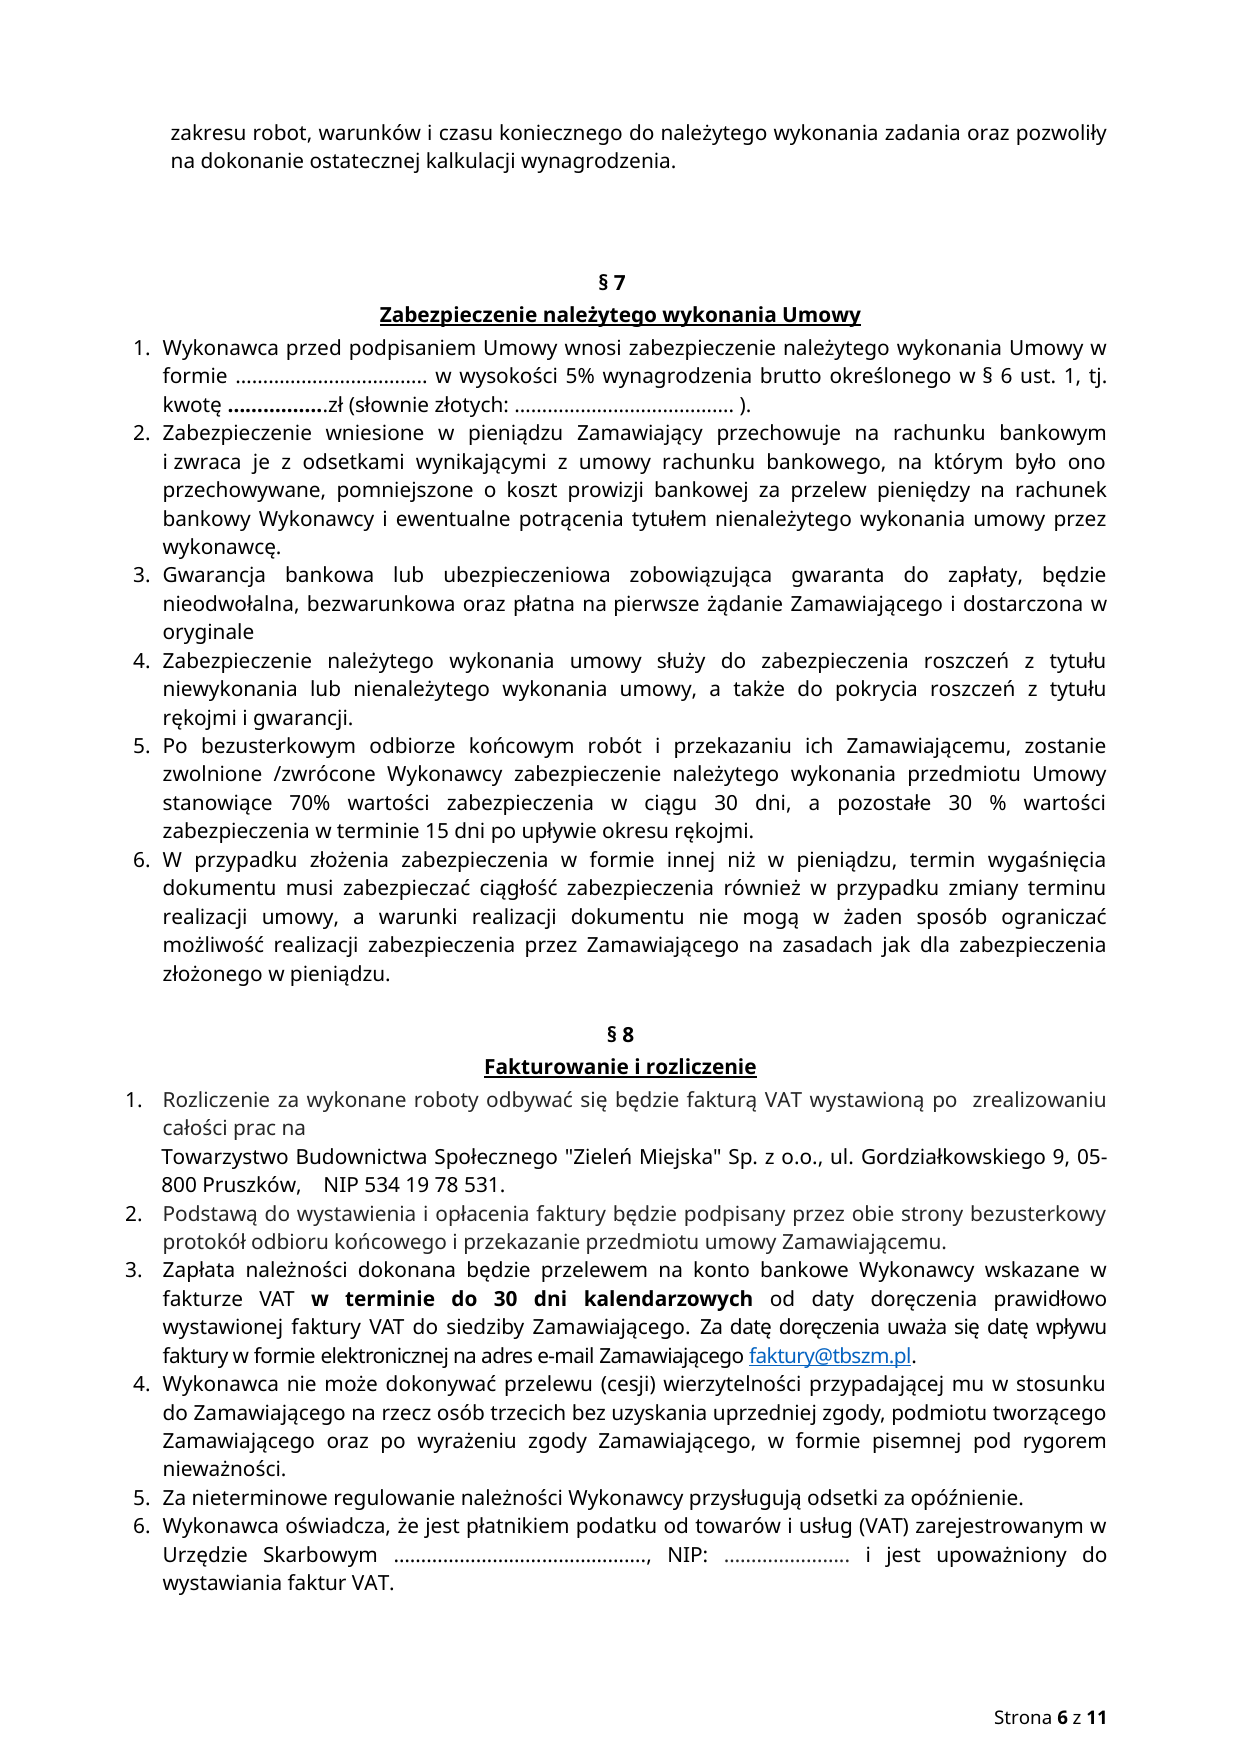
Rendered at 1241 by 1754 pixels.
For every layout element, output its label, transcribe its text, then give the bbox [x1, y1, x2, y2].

text § 7 [133, 268, 1085, 296]
text Fakturowanie i rozliczenie [133, 1052, 1108, 1081]
list Wykonawca nie może dokonywać przelewu (cesji) wierzytelności przypadającej mu w stosunku do Zamawiającego na rzecz osób trzecich bez uzyskania uprzedniej zgody, podmiotu tworzącego Zamawiającego oraz po wyrażeniu zgody Zamawiającego, w formie pisemnej pod rygorem nieważności. [133, 1369, 1108, 1483]
text Zabezpieczenie należytego wykonania Umowy [133, 300, 1108, 329]
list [133, 118, 1108, 175]
list Rozliczenie za wykonane roboty odbywać się będzie fakturą VAT wystawioną po zrealizowaniu całości prac na [125, 1085, 1108, 1142]
list Za nieterminowe regulowanie należności Wykonawcy przysługują odsetki za opóźnienie. [133, 1483, 1108, 1511]
list Wykonawca oświadcza, że jest płatnikiem podatku od towarów i usług (VAT) zarejestrowanym w Urzędzie Skarbowym ………………………………………., NIP: ………………….. i jest upoważniony do wystawiania faktur VAT. [133, 1511, 1108, 1597]
list Podstawą do wystawienia i opłacenia faktury będzie podpisany przez obie strony bezusterkowy protokół odbioru końcowego i przekazanie przedmiotu umowy Zamawiającemu. [125, 1199, 1108, 1256]
list Wykonawca przed podpisaniem Umowy wnosi zabezpieczenie należytego wykonania Umowy w formie …………………………….. w wysokości 5% wynagrodzenia brutto określonego w § 6 ust. 1, tj. kwotę ……………..zł (słownie złotych: …………………………………. ). [133, 333, 1108, 418]
list Zabezpieczenie należytego wykonania umowy służy do zabezpieczenia roszczeń z tytułu niewykonania lub nienależytego wykonania umowy, a także do pokrycia roszczeń z tytułu rękojmi i gwarancji. [133, 646, 1108, 731]
text Towarzystwo Budownictwa Społecznego "Zieleń Miejska" Sp. z o.o., ul. Gordziałkowskiego 9, 05-800 Pruszków, NIP 534 19 78 531. [161, 1142, 1108, 1199]
list W przypadku złożenia zabezpieczenia w formie innej niż w pieniądzu, termin wygaśnięcia dokumentu musi zabezpieczać ciągłość zabezpieczenia również w przypadku zmiany terminu realizacji umowy, a warunki realizacji dokumentu nie mogą w żaden sposób ograniczać możliwość realizacji zabezpieczenia przez Zamawiającego na zasadach jak dla zabezpieczenia złożonego w pieniądzu. [133, 845, 1108, 987]
list Zabezpieczenie wniesione w pieniądzu Zamawiający przechowuje na rachunku bankowym i zwraca je z odsetkami wynikającymi z umowy rachunku bankowego, na którym było ono przechowywane, pomniejszone o koszt prowizji bankowej za przelew pieniędzy na rachunek bankowy Wykonawcy i ewentualne potrącenia tytułem nienależytego wykonania umowy przez wykonawcę. [133, 418, 1108, 561]
list Gwarancja bankowa lub ubezpieczeniowa zobowiązująca gwaranta do zapłaty, będzie nieodwołalna, bezwarunkowa oraz płatna na pierwsze żądanie Zamawiającego i dostarczona w oryginale [133, 561, 1108, 646]
text § 8 [133, 1020, 1108, 1048]
list Zapłata należności dokonana będzie przelewem na konto bankowe Wykonawcy wskazane w fakturze VAT w terminie do 30 dni kalendarzowych od daty doręczenia prawidłowo wystawionej faktury VAT do siedziby Zamawiającego. Za datę doręczenia uważa się datę wpływu faktury w formie elektronicznej na adres e-mail Zamawiającego faktury@tbszm.pl. [125, 1256, 1108, 1369]
list Po bezusterkowym odbiorze końcowym robót i przekazaniu ich Zamawiającemu, zostanie zwolnione /zwrócone Wykonawcy zabezpieczenie należytego wykonania przedmiotu Umowy stanowiące 70% wartości zabezpieczenia w ciągu 30 dni, a pozostałe 30 % wartości zabezpieczenia w terminie 15 dni po upływie okresu rękojmi. [133, 731, 1108, 845]
